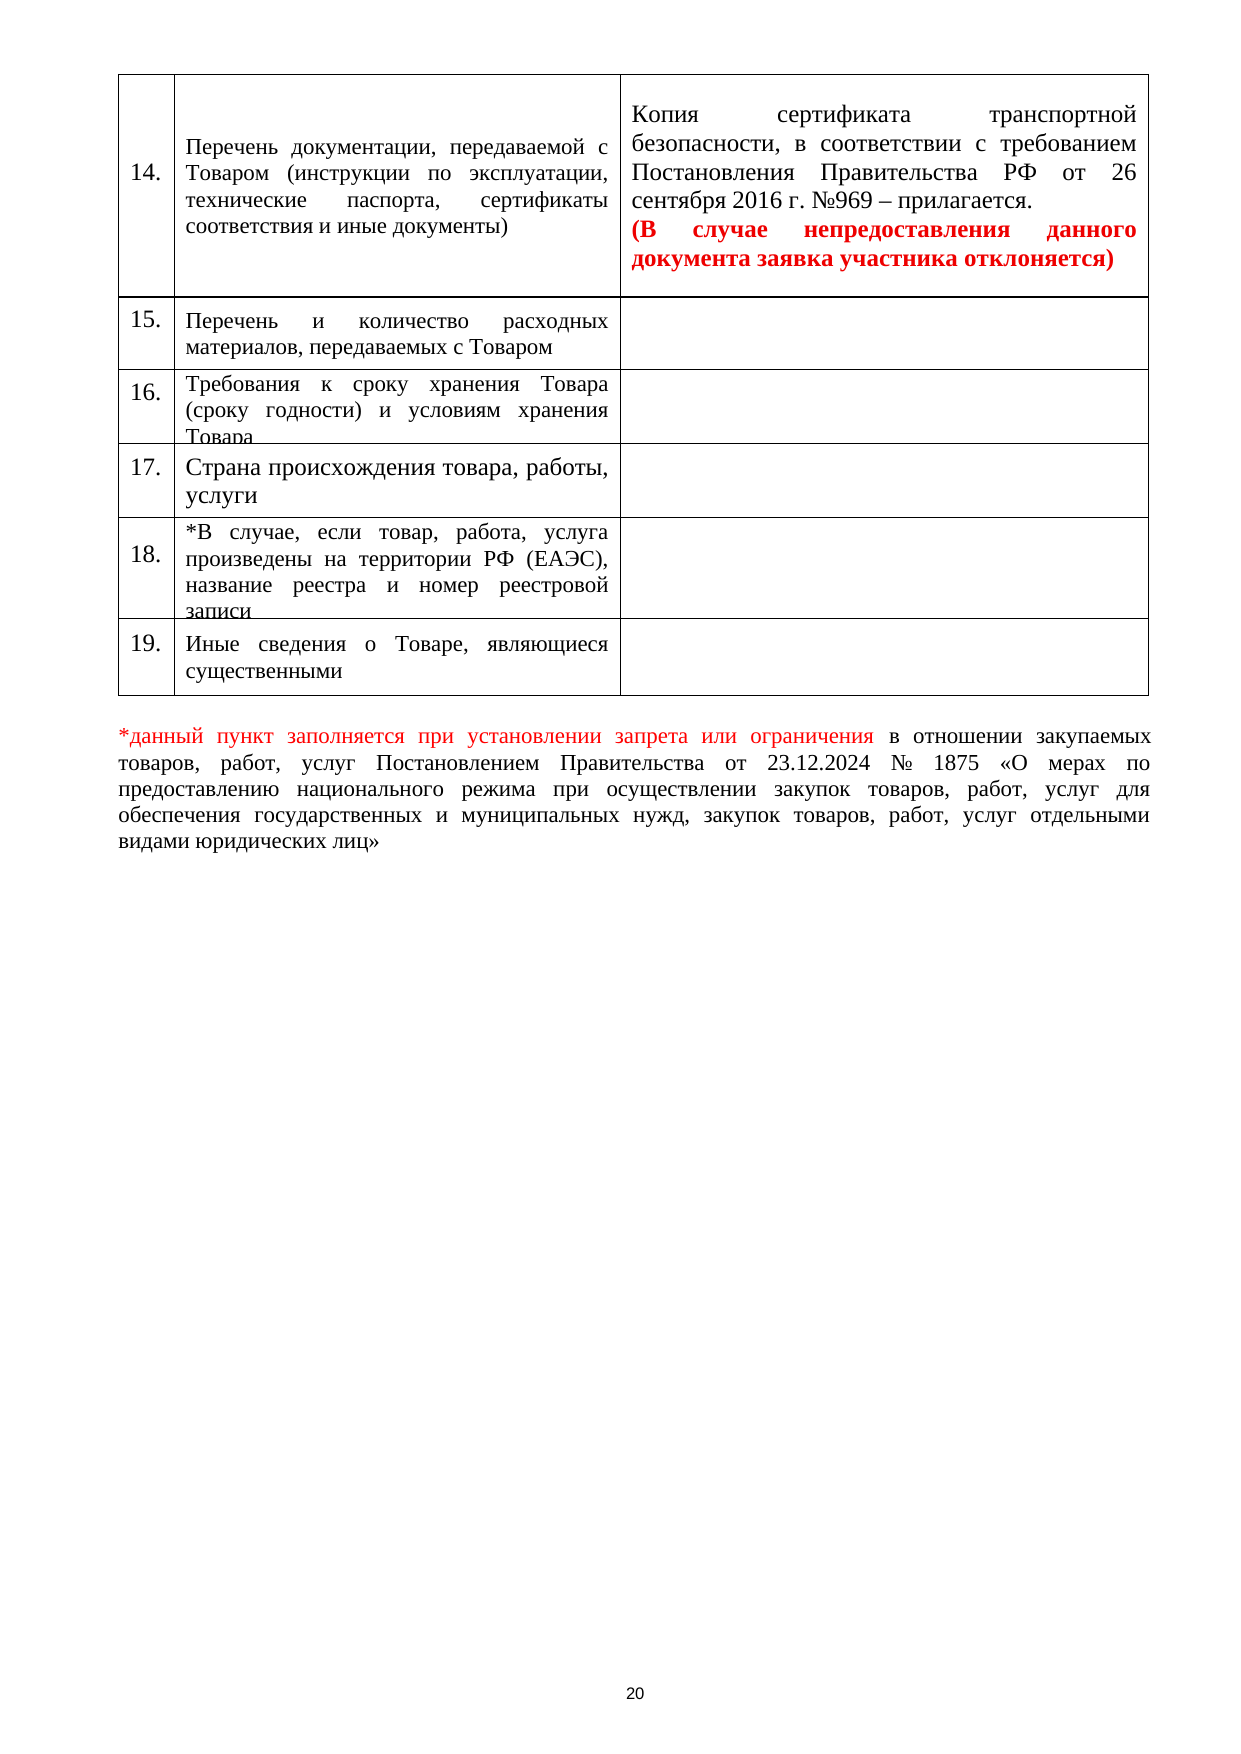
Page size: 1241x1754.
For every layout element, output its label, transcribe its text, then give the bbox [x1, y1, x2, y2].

table_cell [621, 518, 1148, 618]
table_cell [119, 444, 174, 517]
table_cell [119, 75, 174, 296]
table_cell Перечень документации, передаваемой с Товаром (инструкции по эксплуатации, технические паспорта, сертификаты соответствия и иные документы) [175, 75, 620, 296]
table_cell [621, 619, 1148, 695]
table_cell [621, 444, 1148, 517]
table_cell [621, 298, 1148, 369]
table_cell Копия сертификата транспортной безопасности, в соответствии с требованием Постановления Правительства РФ от 26 сентября 2016 г. №969 – прилагается. (В случае непредоставления данного документа заявка участника отклоняется) [621, 75, 1148, 296]
table_cell [119, 370, 174, 443]
table_cell Требования к сроку хранения Товара (сроку годности) и условиям хранения Товара [175, 370, 620, 443]
table_cell [119, 298, 174, 369]
text *данный пункт заполняется при установлении запрета или ограничения в отношении закупаемых товаров, работ, услуг Постановлением Правительства от 23.12.2024 № 1875 «О мерах по предоставлению национального режима при осуществлении закупок товаров, работ, услуг для обеспечения государственных и муниципальных нужд, закупок товаров, работ, услуг отдельными видами юридических лиц» [118, 722, 1152, 854]
table_cell [621, 370, 1148, 443]
table_cell Страна происхождения товара, работы, услуги [175, 444, 620, 517]
table_cell Перечень и количество расходных материалов, передаваемых с Товаром [175, 298, 620, 369]
table_cell [119, 518, 174, 618]
table_cell [119, 619, 174, 695]
table_cell Иные сведения о Товаре, являющиеся существенными [175, 619, 620, 695]
table_cell *В случае, если товар, работа, услуга произведены на территории РФ (ЕАЭС), название реестра и номер реестровой записи [175, 518, 620, 618]
